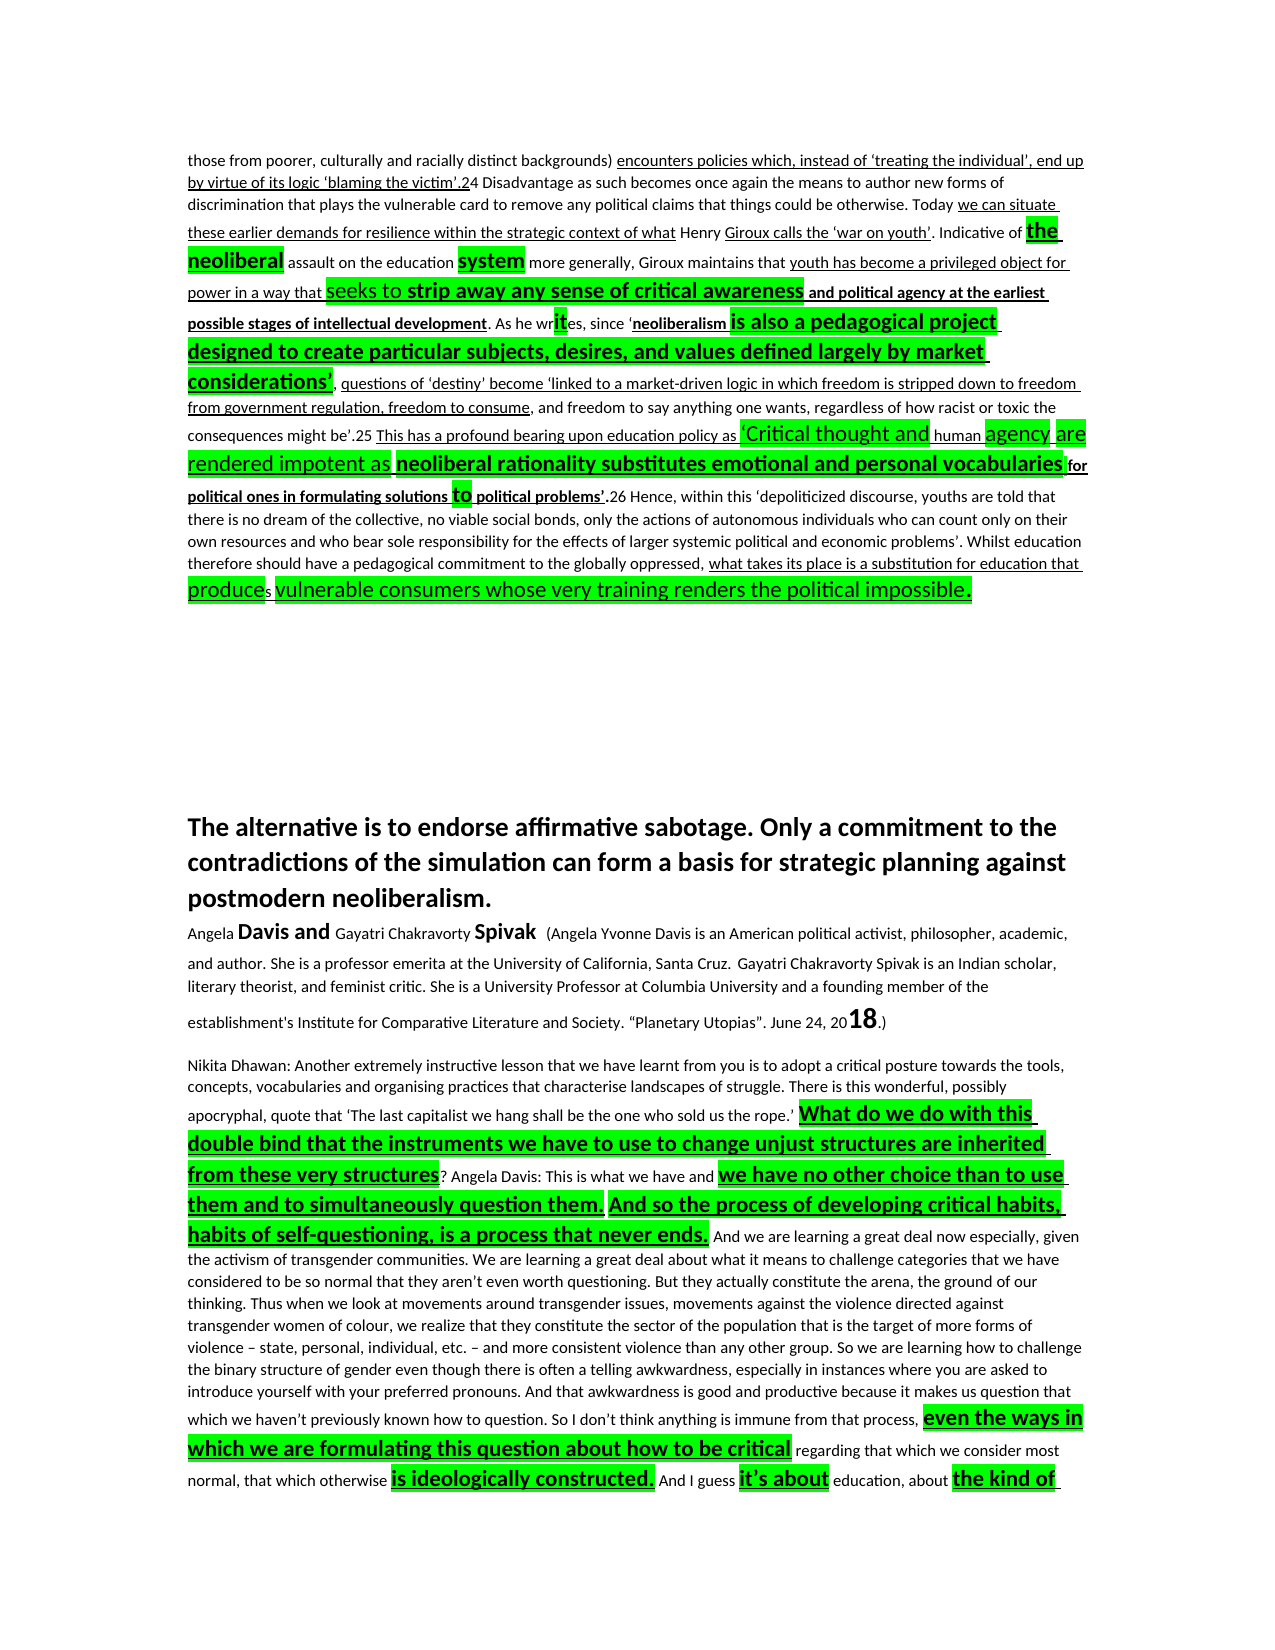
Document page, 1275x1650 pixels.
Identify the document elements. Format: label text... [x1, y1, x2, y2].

text Angela Davis and Gayatri Chakravorty Spivak (Angela Yvonne Davis is an American political activist, philosopher, academic, and author. She is a professor emerita at the University of California, Santa Cruz. Gayatri Chakravorty Spivak is an Indian scholar, literary theorist, and feminist critic. She is a University Professor at Columbia University and a founding member of the establishment's Institute for Comparative Literature and Society. “Planetary Utopias”. June 24, 2018.) [187, 917, 1087, 1035]
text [187, 1055, 1087, 1492]
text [187, 150, 1087, 473]
subtitle The alternative is to endorse affirmative sabotage. Only a commitment to the contradictions of the simulation can form a basis for strategic planning against postmodern neoliberalism. [187, 810, 1087, 914]
